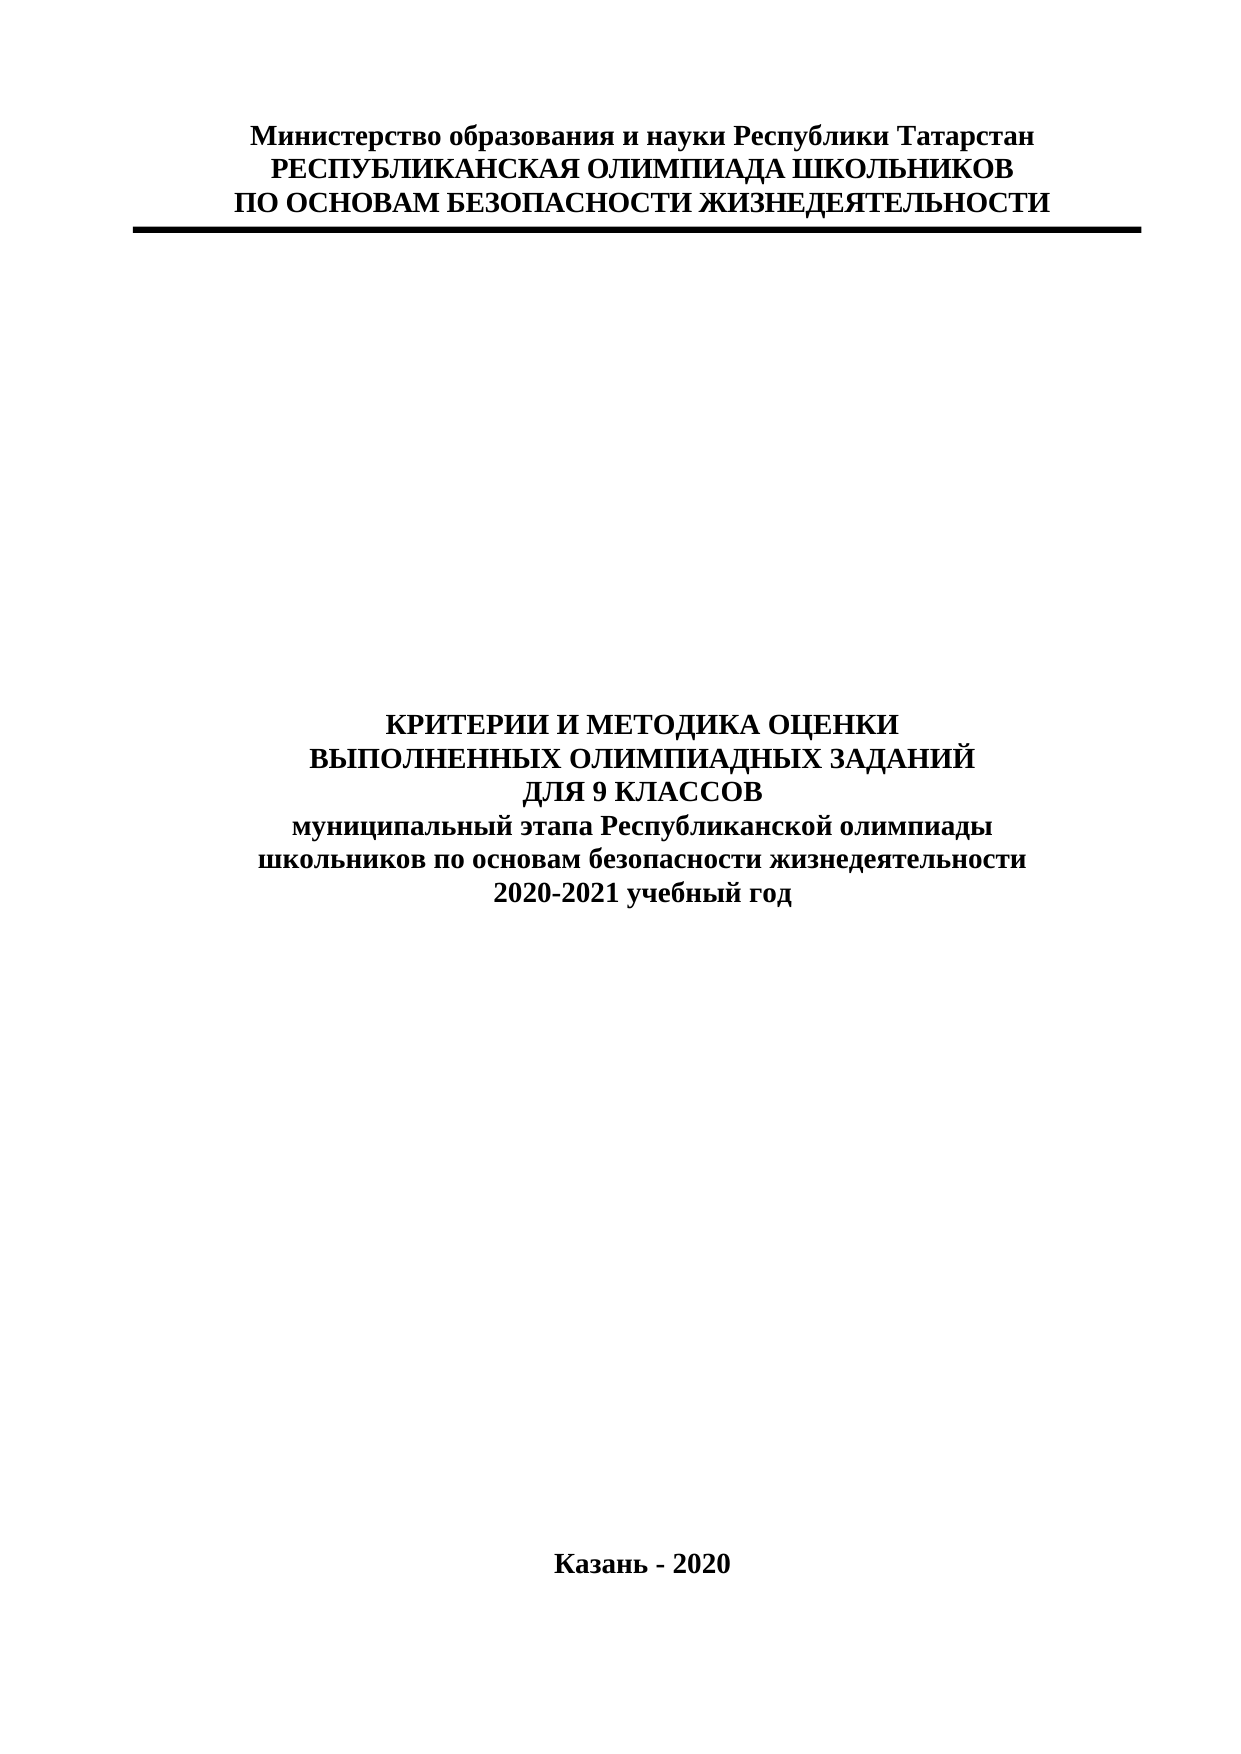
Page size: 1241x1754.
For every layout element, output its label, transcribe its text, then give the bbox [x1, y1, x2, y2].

text Казань - 2020 [133, 1546, 1152, 1579]
text муниципальный этапа Республиканской олимпиады [133, 808, 1152, 842]
text КРИТЕРИИ И МЕТОДИКА ОЦЕНКИ [133, 707, 1152, 741]
text школьников по основам безопасности жизнедеятельности [133, 842, 1152, 875]
text 2020-2021 учебный год [133, 875, 1152, 909]
text ДЛЯ 9 КЛАССОВ [133, 774, 1152, 808]
text РЕСПУБЛИКАНСКАЯ ОЛИМПИАДА ШКОЛЬНИКОВ [133, 152, 1152, 185]
text ВЫПОЛНЕННЫХ ОЛИМПИАДНЫХ ЗАДАНИЙ [133, 741, 1152, 774]
text ПО ОСНОВАМ БЕЗОПАСНОСТИ ЖИЗНЕДЕЯТЕЛЬНОСТИ [133, 185, 1152, 219]
text Министерство образования и науки Республики Татарстан [133, 118, 1152, 152]
